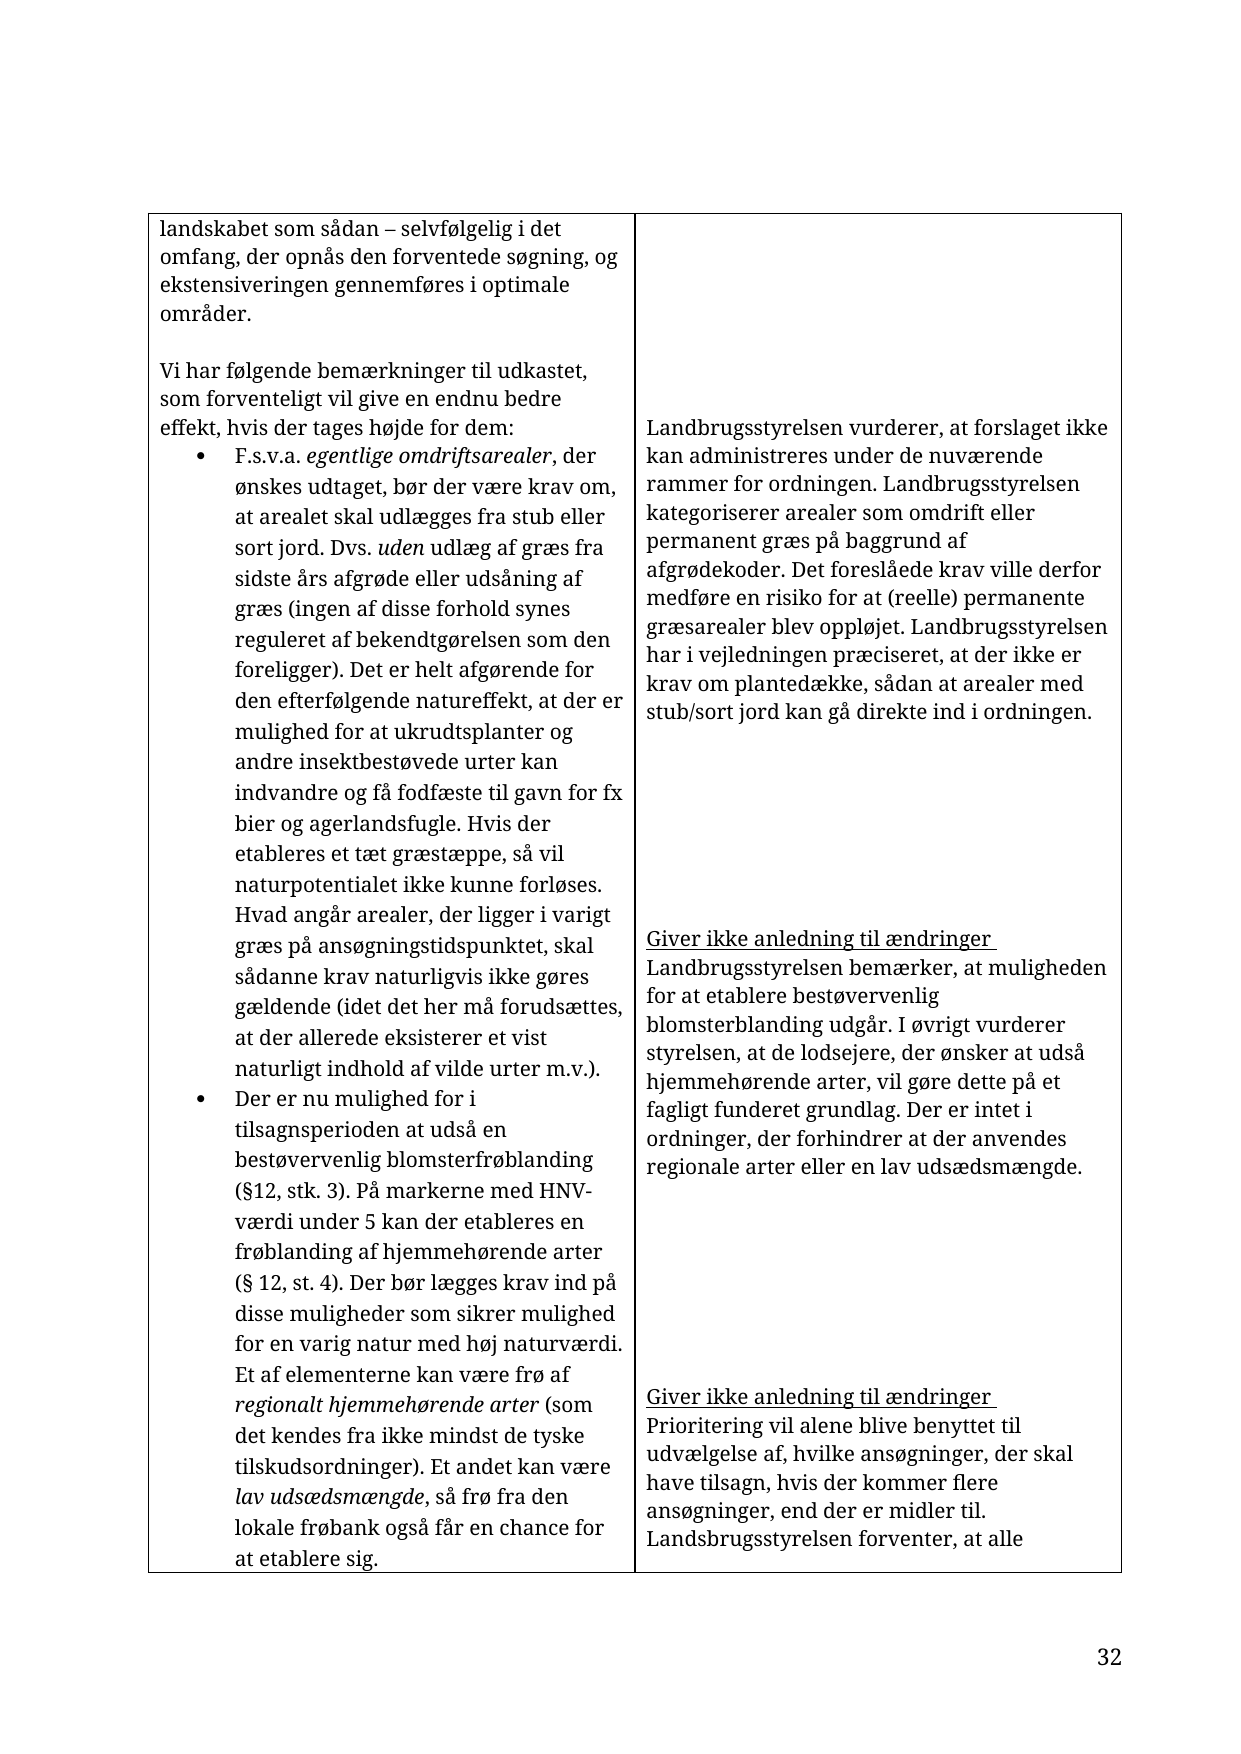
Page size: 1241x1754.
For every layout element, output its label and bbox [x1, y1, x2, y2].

table_cell [149, 214, 634, 1572]
table_cell [636, 214, 1121, 1572]
